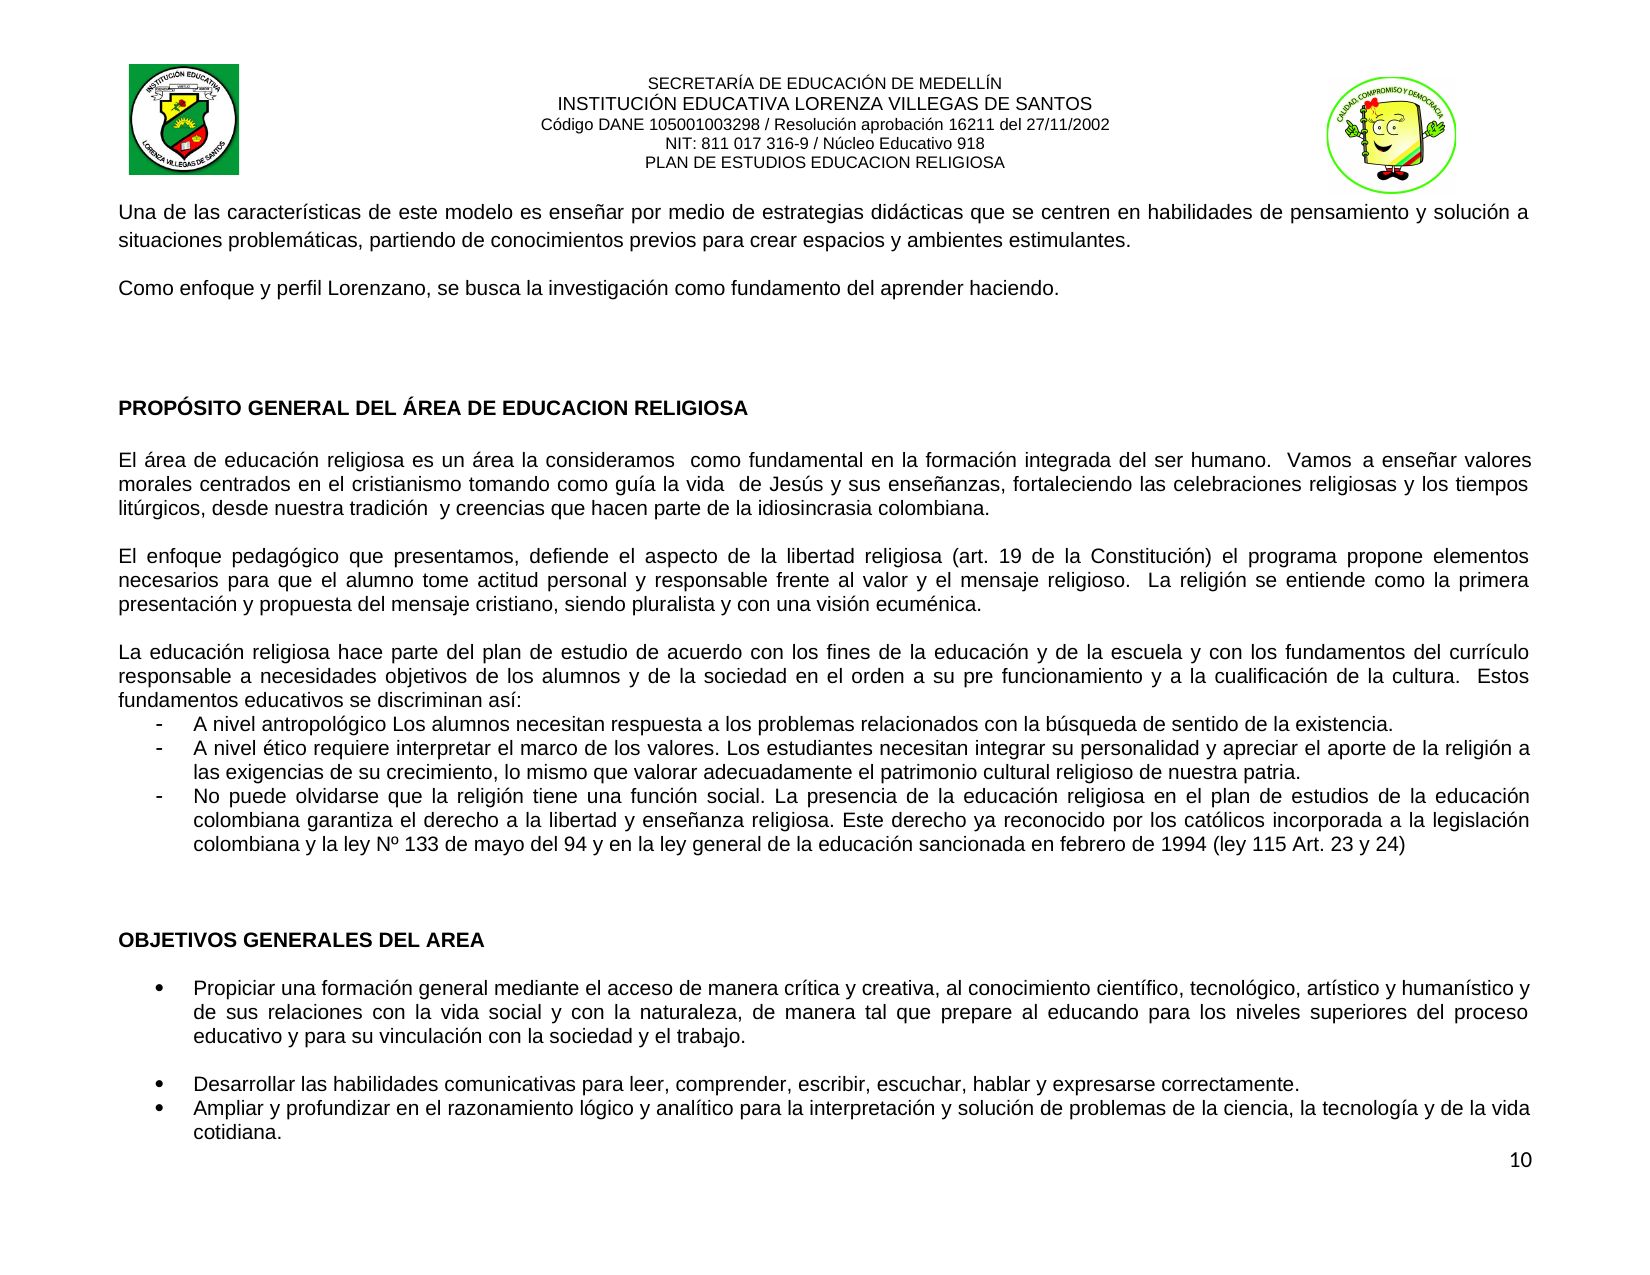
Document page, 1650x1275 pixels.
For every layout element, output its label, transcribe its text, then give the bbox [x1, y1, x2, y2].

list A nivel antropológico Los alumnos necesitan respuesta a los problemas relacionados con la búsqueda de sentido de la existencia. [156, 712, 1532, 736]
text El enfoque pedagógico que presentamos, defiende el aspecto de la libertad religiosa (art. 19 de la Constitución) el programa propone elementos necesarios para que el alumno tome actitud personal y responsable frente al valor y el mensaje religioso. La religión se entiende como la primera presentación y propuesta del mensaje cristiano, siendo pluralista y con una visión ecuménica. [118, 544, 1532, 616]
list Propiciar una formación general mediante el acceso de manera crítica y creativa, al conocimiento científico, tecnológico, artístico y humanístico y de sus relaciones con la vida social y con la naturaleza, de manera tal que prepare al educando para los niveles superiores del proceso educativo y para su vinculación con la sociedad y el trabajo. [156, 976, 1532, 1047]
text Una de las características de este modelo es enseñar por medio de estrategias didácticas que se centren en habilidades de pensamiento y solución a situaciones problemáticas, partiendo de conocimientos previos para crear espacios y ambientes estimulantes. [118, 200, 1532, 252]
text PROPÓSITO GENERAL DEL ÁREA DE EDUCACION RELIGIOSA [118, 396, 1532, 420]
picture [1326, 77, 1457, 194]
list Desarrollar las habilidades comunicativas para leer, comprender, escribir, escuchar, hablar y expresarse correctamente. [156, 1071, 1532, 1096]
picture [128, 64, 240, 175]
list Ampliar y profundizar en el razonamiento lógico y analítico para la interpretación y solución de problemas de la ciencia, la tecnología y de la vida cotidiana. [156, 1096, 1532, 1143]
text La educación religiosa hace parte del plan de estudio de acuerdo con los fines de la educación y de la escuela y con los fundamentos del currículo responsable a necesidades objetivos de los alumnos y de la sociedad en el orden a su pre funcionamiento y a la cualificación de la cultura. Estos fundamentos educativos se discriminan así: [118, 640, 1532, 712]
list No puede olvidarse que la religión tiene una función social. La presencia de la educación religiosa en el plan de estudios de la educación colombiana garantiza el derecho a la libertad y enseñanza religiosa. Este derecho ya reconocido por los católicos incorporada a la legislación colombiana y la ley Nº 133 de mayo del 94 y en la ley general de la educación sancionada en febrero de 1994 (ley 115 Art. 23 y 24) [156, 784, 1532, 856]
text Como enfoque y perfil Lorenzano, se busca la investigación como fundamento del aprender haciendo. [118, 276, 1532, 300]
list A nivel ético requiere interpretar el marco de los valores. Los estudiantes necesitan integrar su personalidad y apreciar el aporte de la religión a las exigencias de su crecimiento, lo mismo que valorar adecuadamente el patrimonio cultural religioso de nuestra patria. [156, 736, 1532, 784]
text El área de educación religiosa es un área la consideramos como fundamental en la formación integrada del ser humano. Vamos a enseñar valores morales centrados en el cristianismo tomando como guía la vida de Jesús y sus enseñanzas, fortaleciendo las celebraciones religiosas y los tiempos litúrgicos, desde nuestra tradición y creencias que hacen parte de la idiosincrasia colombiana. [118, 448, 1532, 520]
text OBJETIVOS GENERALES DEL AREA [118, 928, 1532, 952]
